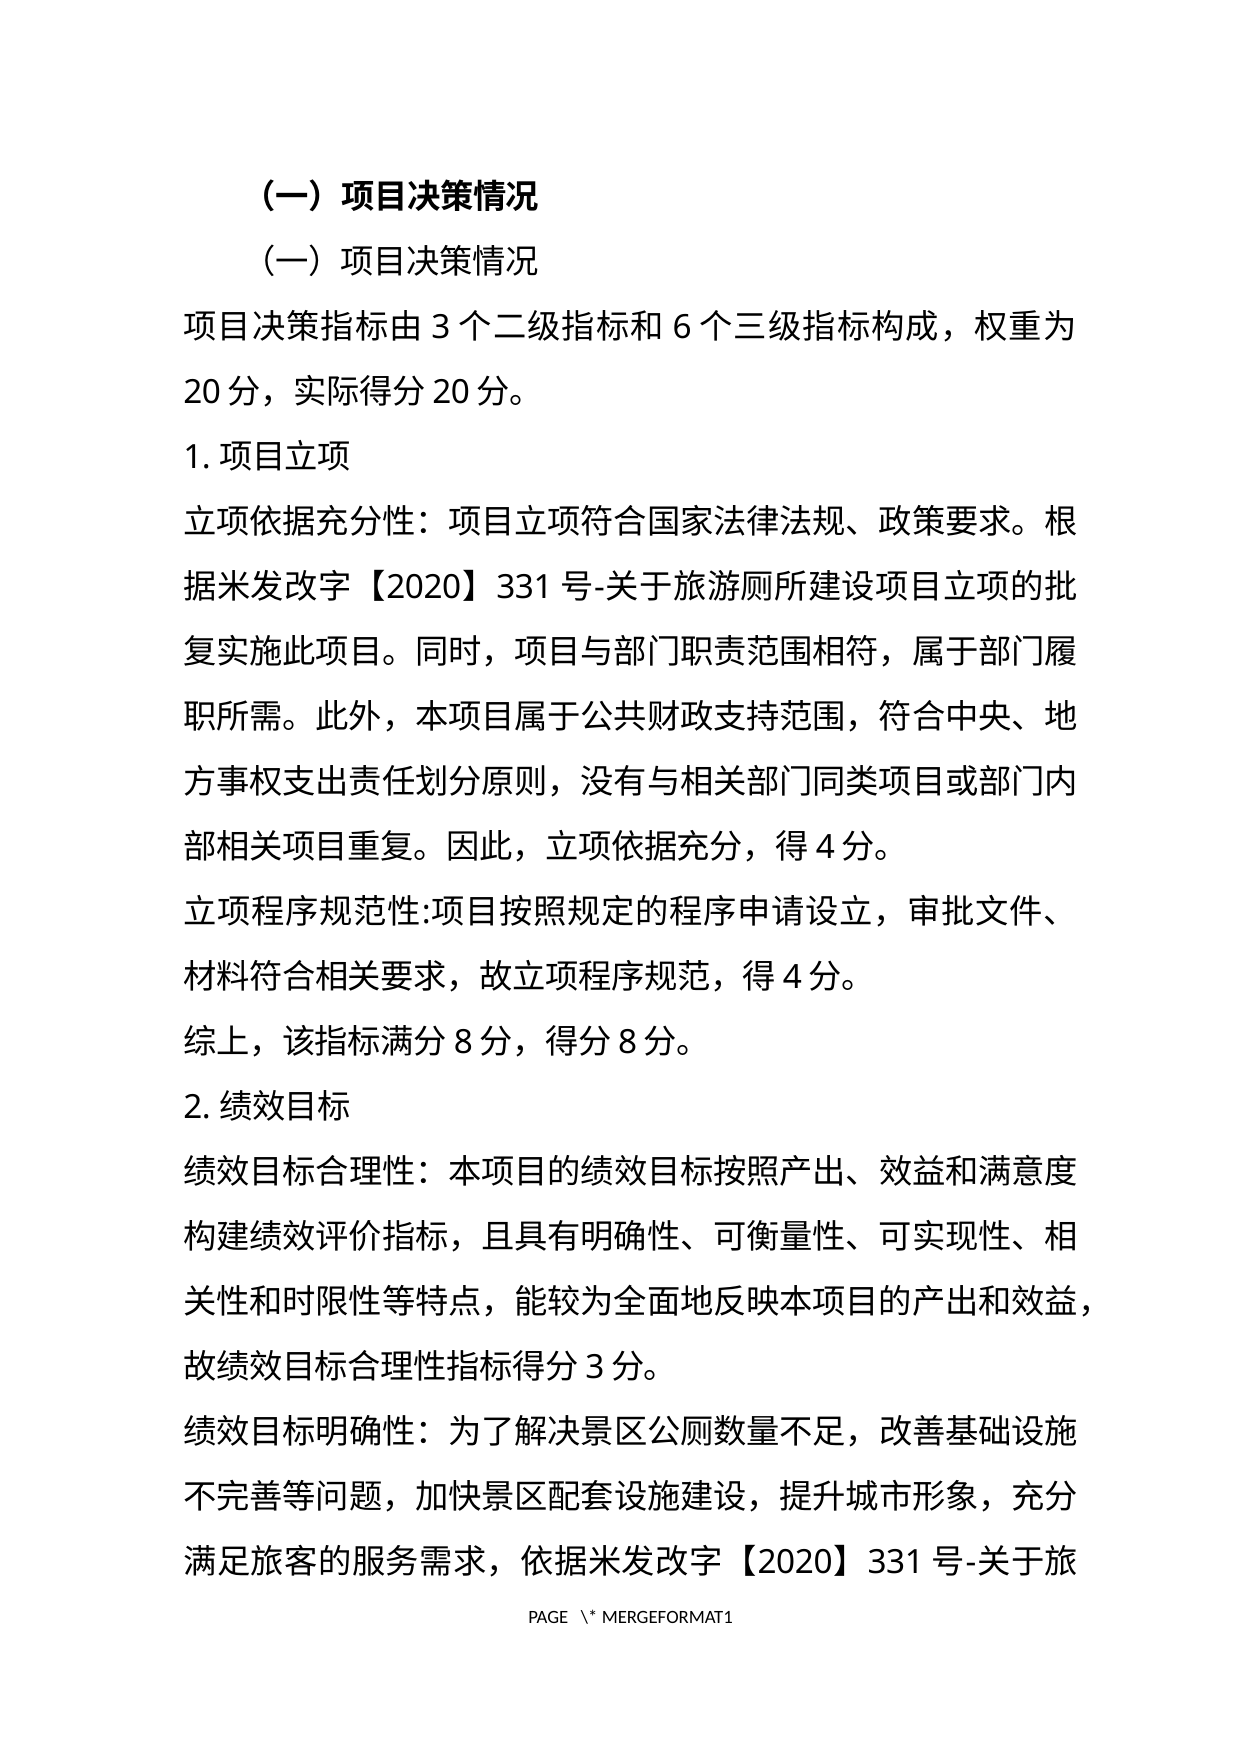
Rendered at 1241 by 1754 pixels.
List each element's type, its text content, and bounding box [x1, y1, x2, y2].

text （一）项目决策情况 [183, 162, 1078, 227]
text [183, 227, 1078, 1592]
